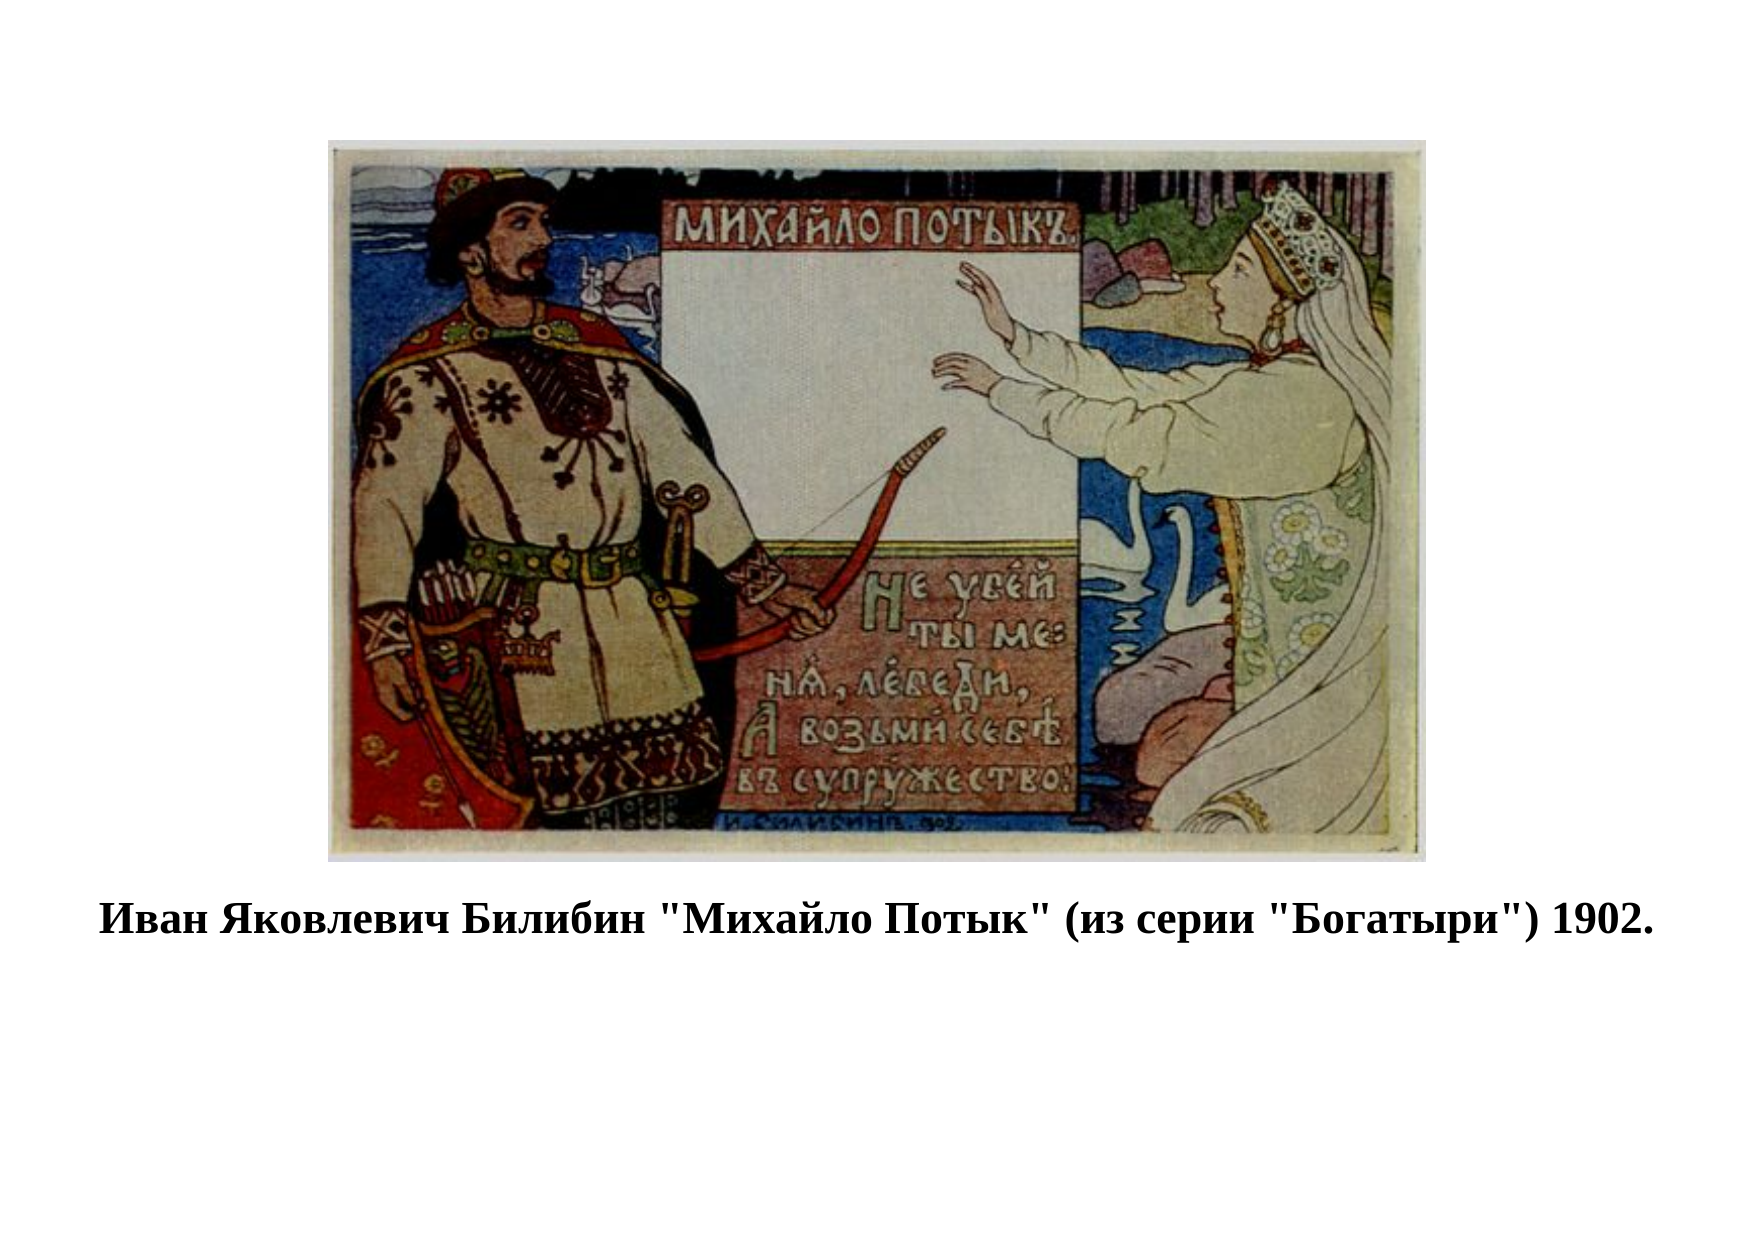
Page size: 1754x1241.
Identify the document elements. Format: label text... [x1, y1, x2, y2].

text Иван Яковлевич Билибин "Михайло Потык" (из серии "Богатыри") 1902. [83, 891, 1671, 943]
picture [328, 140, 1426, 862]
